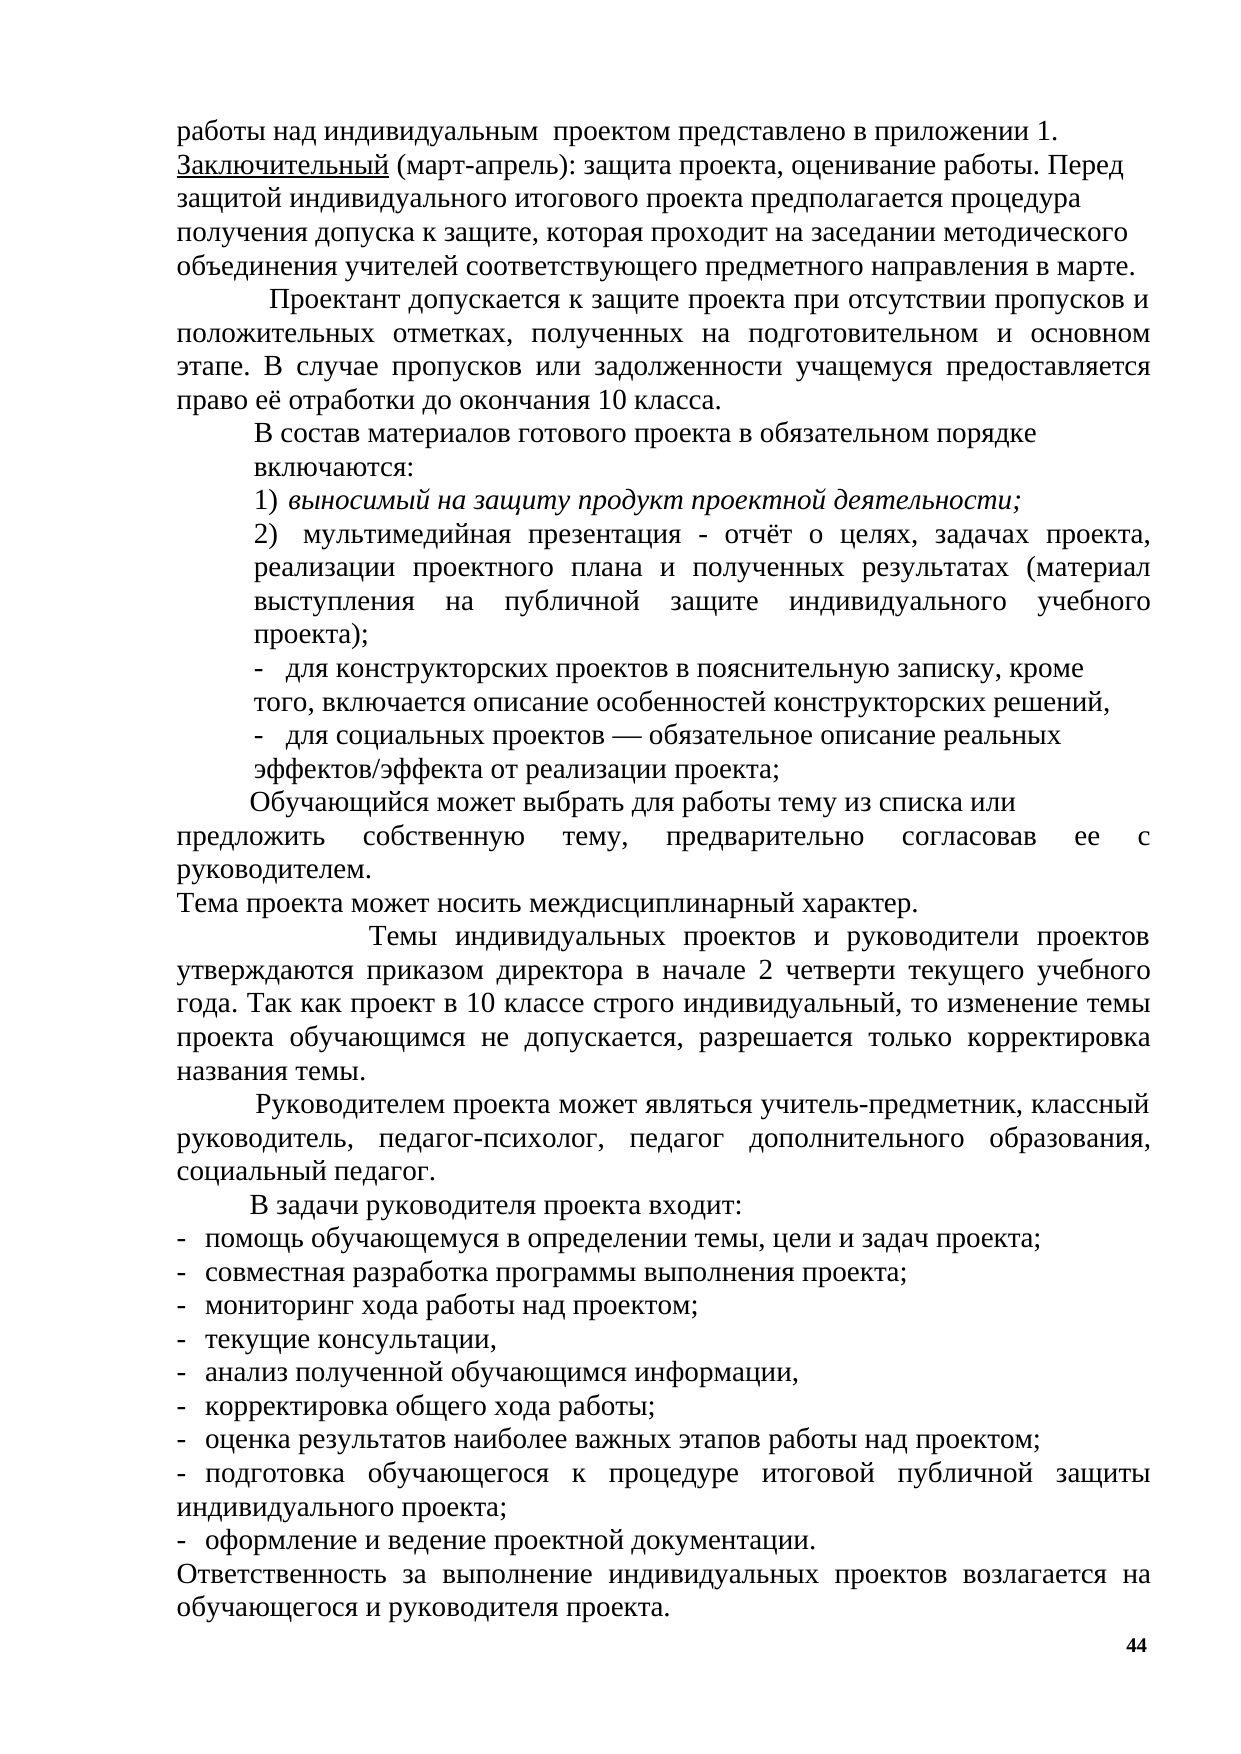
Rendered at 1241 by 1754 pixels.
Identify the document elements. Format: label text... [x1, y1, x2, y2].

list для социальных проектов — обязательное описание реальных эффектов/эффекта от реализации проекта; [253, 718, 1152, 785]
list анализ полученной обучающимся информации, [176, 1355, 1152, 1388]
text предложить собственную тему, предварительно согласовав ее с руководителем. [176, 818, 1152, 885]
text Обучающийся может выбрать для работы тему из списка или [176, 785, 1152, 818]
text Темы индивидуальных проектов и руководители проектов утверждаются приказом директора в начале 2 четверти текущего учебного года. Так как проект в 10 классе строго индивидуальный, то изменение темы проекта обучающимся не допускается, разрешается только корректировка названия темы. [176, 919, 1152, 1087]
list для конструкторских проектов в пояснительную записку, кроме того, включается описание особенностей конструкторских решений, [253, 651, 1152, 718]
text Ответственность за выполнение индивидуальных проектов возлагается на обучающегося и руководителя проекта. [176, 1556, 1152, 1623]
list оценка результатов наиболее важных этапов работы над проектом; [176, 1422, 1152, 1456]
list мониторинг хода работы над проектом; [176, 1288, 1152, 1321]
text Тема проекта может носить междисциплинарный характер. [176, 885, 1152, 919]
list подготовка обучающегося к процедуре итоговой публичной защиты индивидуального проекта; [176, 1456, 1152, 1523]
list текущие консультации, [176, 1321, 1152, 1355]
text Руководителем проекта может являться учитель-предметник, классный руководитель, педагог-психолог, педагог дополнительного образования, социальный педагог. [176, 1087, 1152, 1187]
text Заключительный (март-апрель): защита проекта, оценивание работы. Перед защитой индивидуального итогового проекта предполагается процедура получения допуска к защите, которая проходит на заседании методического объединения учителей соответствующего предметного направления в марте. [176, 147, 1152, 282]
text В состав материалов готового проекта в обязательном порядке включаются: [253, 416, 1152, 483]
text Проектант допускается к защите проекта при отсутствии пропусков и положительных отметках, полученных на подготовительном и основном этапе. В случае пропусков или задолженности учащемуся предоставляется право её отработки до окончания 10 класса. [176, 282, 1152, 416]
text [176, 114, 1152, 147]
list совместная разработка программы выполнения проекта; [176, 1254, 1152, 1288]
list оформление и ведение проектной документации. [176, 1523, 1152, 1556]
list помощь обучающемуся в определении темы, цели и задач проекта; [176, 1221, 1152, 1254]
text В задачи руководителя проекта входит: [176, 1187, 1152, 1221]
list мультимедийная презентация - отчёт о целях, задачах проекта, реализации проектного плана и полученных результатах (материал выступления на публичной защите индивидуального учебного проекта); [253, 516, 1152, 651]
list выносимый на защиту продукт проектной деятельности; [253, 483, 1152, 516]
list корректировка общего хода работы; [176, 1388, 1152, 1422]
